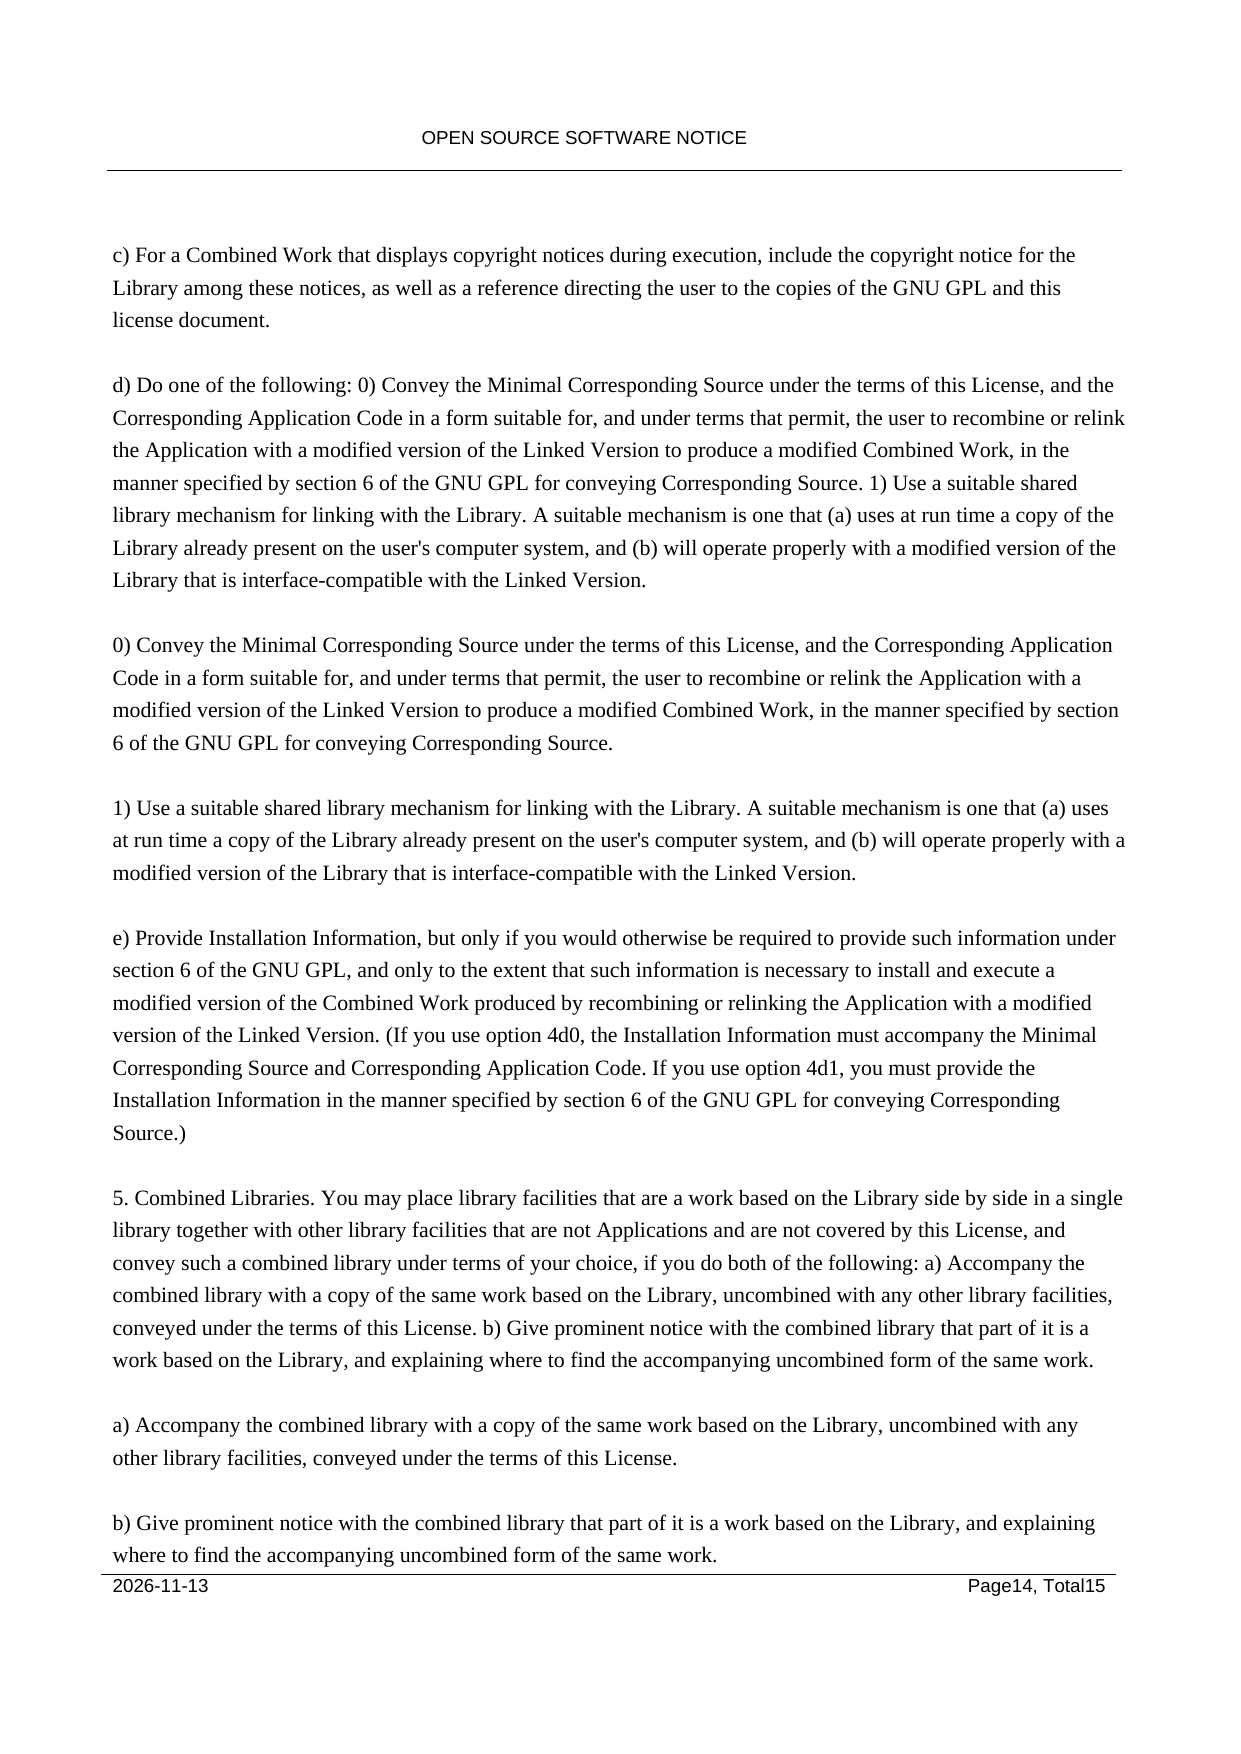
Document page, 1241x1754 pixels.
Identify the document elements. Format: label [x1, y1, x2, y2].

text [112, 206, 1128, 1571]
